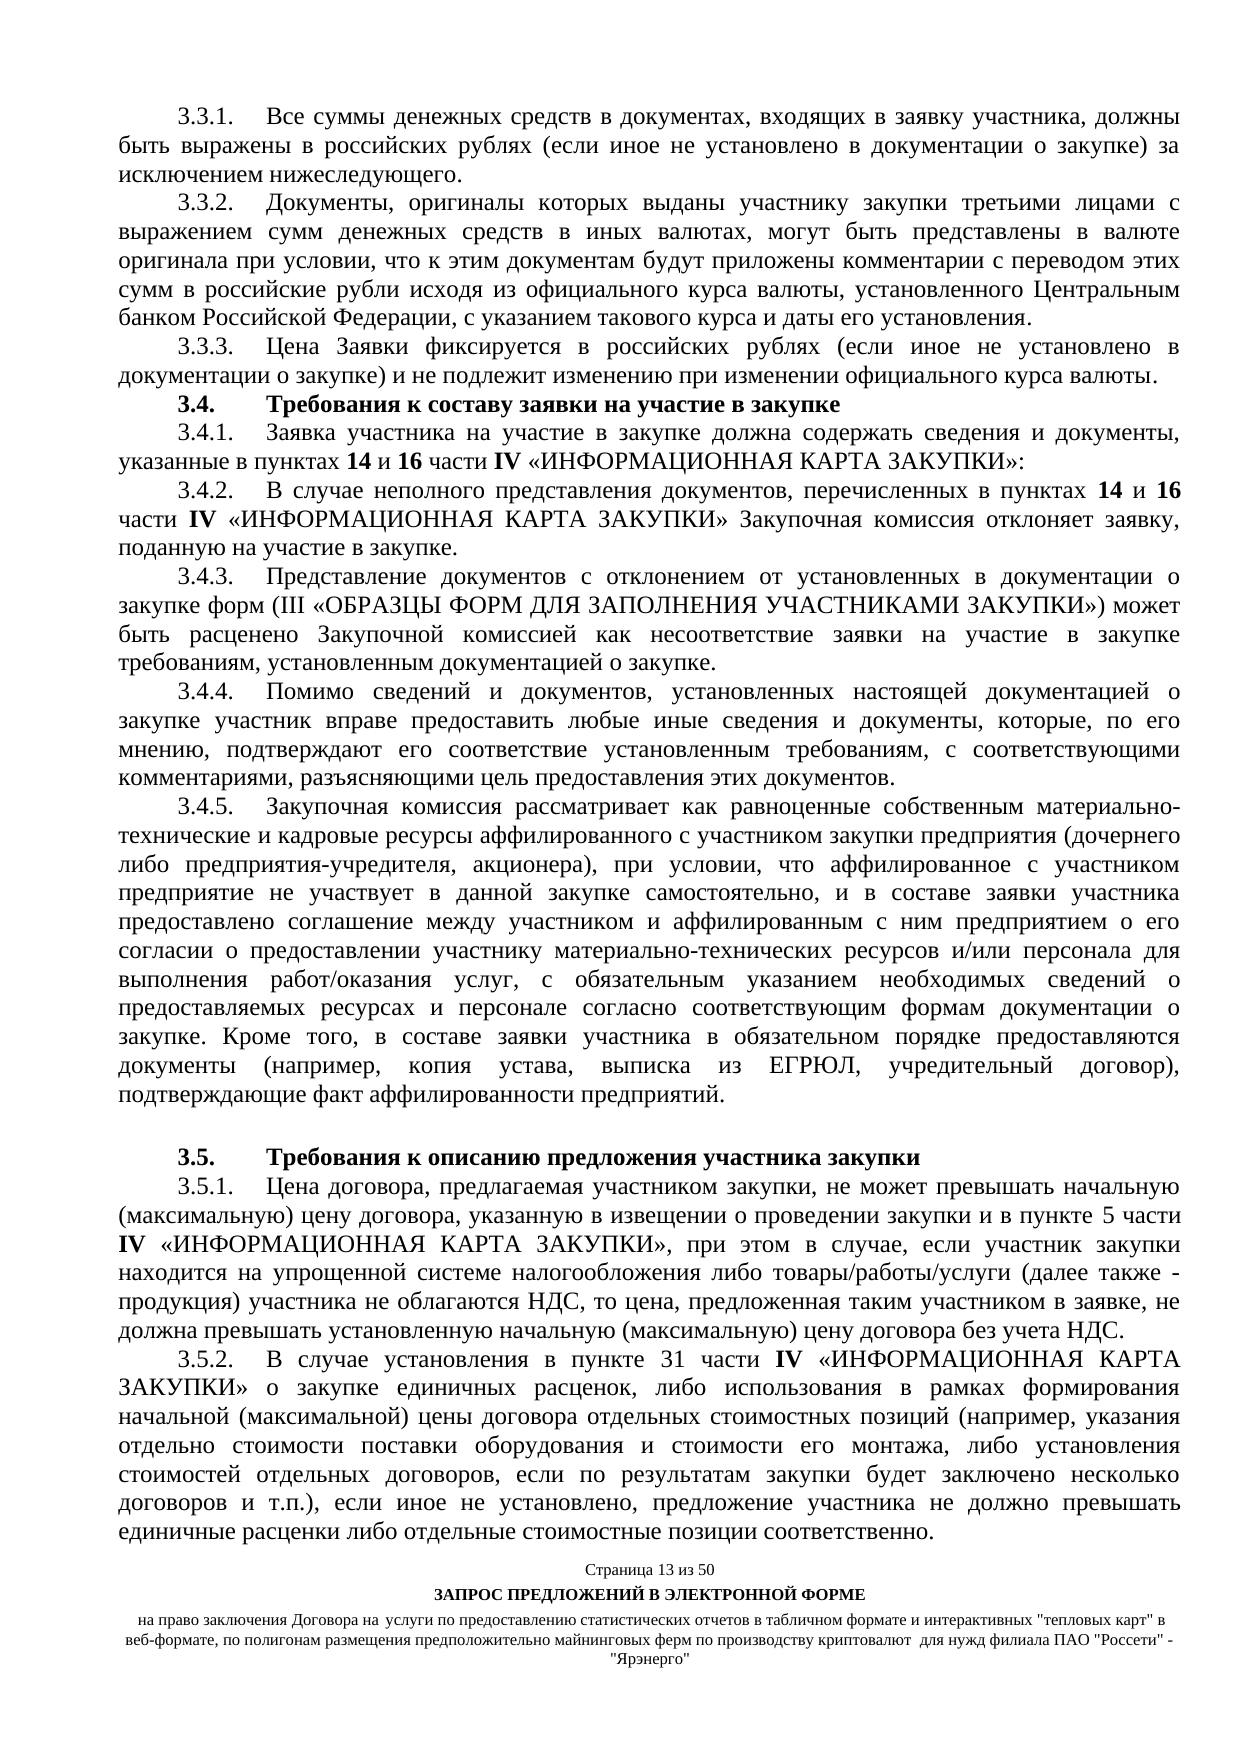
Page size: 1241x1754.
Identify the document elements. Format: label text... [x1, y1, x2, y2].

subtitle Помимо сведений и документов, установленных настоящей документацией о закупке участник вправе предоставить любые иные сведения и документы, которые, по его мнению, подтверждают его соответствие установленным требованиям, с соответствующими комментариями, разъясняющими цель предоставления этих документов. [118, 676, 1181, 791]
subtitle Цена Заявки фиксируется в российских рублях (если иное не установлено в документации о закупке) и не подлежит изменению при изменении официального курса валюты. [118, 331, 1181, 389]
subtitle Заявка участника на участие в закупке должна содержать сведения и документы, указанные в пунктах 14 и 16 части IV «ИНФОРМАЦИОННАЯ КАРТА ЗАКУПКИ»: [118, 417, 1181, 475]
subtitle В случае установления в пункте 31 части IV «ИНФОРМАЦИОННАЯ КАРТА ЗАКУПКИ» о закупке единичных расценок, либо использования в рамках формирования начальной (максимальной) цены договора отдельных стоимостных позиций (например, указания отдельно стоимости поставки оборудования и стоимости его монтажа, либо установления стоимостей отдельных договоров, если по результатам закупки будет заключено несколько договоров и т.п.), если иное не установлено, предложение участника не должно превышать единичные расценки либо отдельные стоимостные позиции соответственно. [118, 1344, 1181, 1545]
subtitle Требования к составу заявки на участие в закупке [118, 389, 1181, 417]
subtitle Представление документов с отклонением от установленных в документации о закупке форм (III «ОБРАЗЦЫ ФОРМ ДЛЯ ЗАПОЛНЕНИЯ УЧАСТНИКАМИ ЗАКУПКИ») может быть расценено Закупочной комиссией как несоответствие заявки на участие в закупке требованиям, установленным документацией о закупке. [118, 561, 1181, 676]
subtitle Документы, оригиналы которых выданы участнику закупки третьими лицами с выражением сумм денежных средств в иных валютах, могут быть представлены в валюте оригинала при условии, что к этим документам будут приложены комментарии с переводом этих сумм в российские рубли исходя из официального курса валюты, установленного Центральным банком Российской Федерации, с указанием такового курса и даты его установления. [118, 187, 1181, 331]
subtitle Требования к описанию предложения участника закупки [118, 1142, 1181, 1171]
subtitle В случае неполного представления документов, перечисленных в пунктах 14 и 16 части IV «ИНФОРМАЦИОННАЯ КАРТА ЗАКУПКИ» Закупочная комиссия отклоняет заявку, поданную на участие в закупке. [118, 475, 1181, 561]
subtitle Все суммы денежных средств в документах, входящих в заявку участника, должны быть выражены в российских рублях (если иное не установлено в документации о закупке) за исключением нижеследующего. [118, 101, 1181, 187]
subtitle Цена договора, предлагаемая участником закупки, не может превышать начальную (максимальную) цену договора, указанную в извещении о проведении закупки и в пункте 5 части IV «ИНФОРМАЦИОННАЯ КАРТА ЗАКУПКИ», при этом в случае, если участник закупки находится на упрощенной системе налогообложения либо товары/работы/услуги (далее также - продукция) участника не облагаются НДС, то цена, предложенная таким участником в заявке, не должна превышать установленную начальную (максимальную) цену договора без учета НДС. [118, 1171, 1181, 1344]
subtitle Закупочная комиссия рассматривает как равноценные собственным материально-технические и кадровые ресурсы аффилированного с участником закупки предприятия (дочернего либо предприятия-учредителя, акционера), при условии, что аффилированное с участником предприятие не участвует в данной закупке самостоятельно, и в составе заявки участника предоставлено соглашение между участником и аффилированным с ним предприятием о его согласии о предоставлении участнику материально-технических ресурсов и/или персонала для выполнения работ/оказания услуг, с обязательным указанием необходимых сведений о предоставляемых ресурсах и персонале согласно соответствующим формам документации о закупке. Кроме того, в составе заявки участника в обязательном порядке предоставляются документы (например, копия устава, выписка из ЕГРЮЛ, учредительный договор), подтверждающие факт аффилированности предприятий. [118, 791, 1181, 1107]
